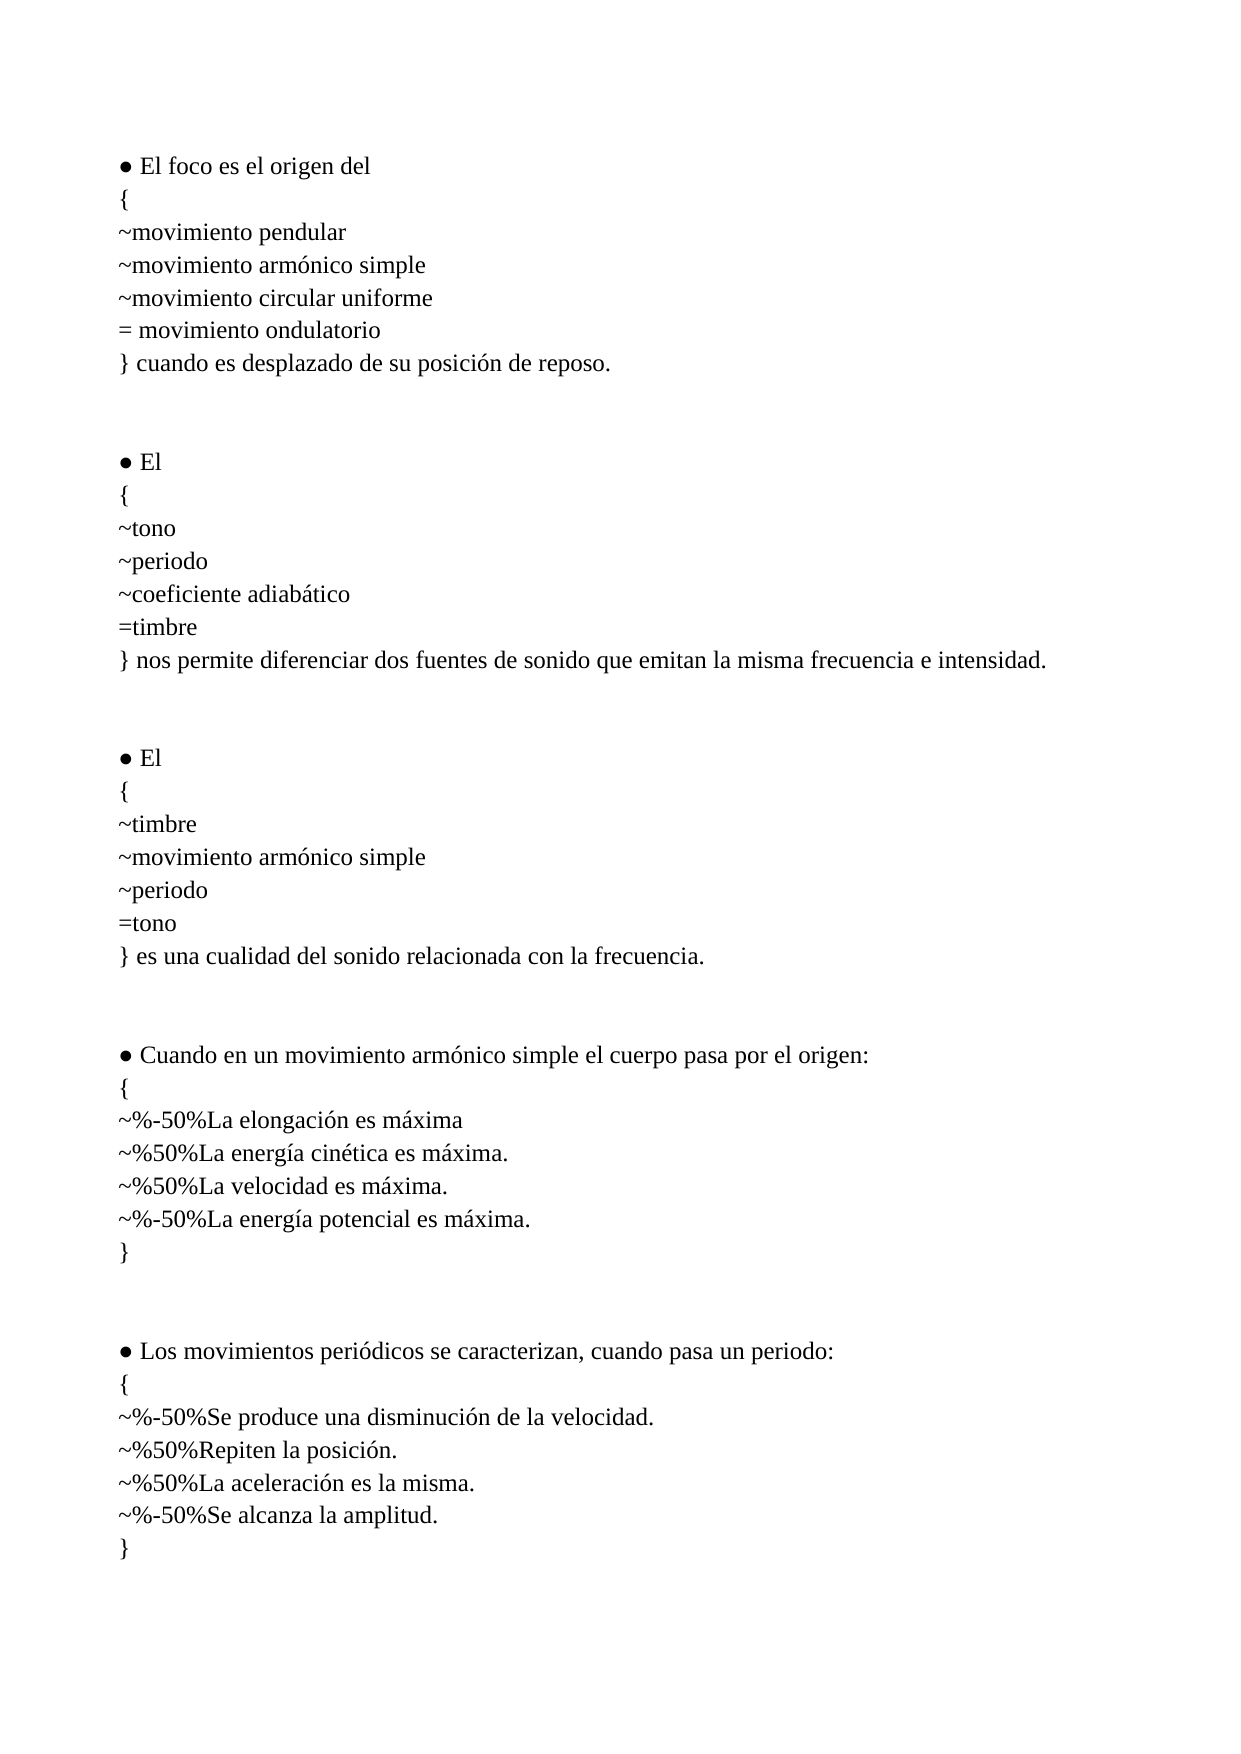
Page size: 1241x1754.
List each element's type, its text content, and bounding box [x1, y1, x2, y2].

text ~coeficiente adiabático [118, 579, 1122, 608]
text } [118, 1237, 1122, 1266]
text { [118, 776, 1122, 805]
text ~timbre [118, 809, 1122, 838]
text ~periodo [118, 875, 1122, 904]
text ● El [118, 447, 1122, 476]
text ~%50%Repiten la posición. [118, 1435, 1122, 1463]
text { [118, 1369, 1122, 1398]
text } nos permite diferenciar dos fuentes de sonido que emitan la misma frecuencia e intensidad. [118, 645, 1122, 673]
text =timbre [118, 612, 1122, 641]
text =tono [118, 908, 1122, 937]
text ● Los movimientos periódicos se caracterizan, cuando pasa un periodo: [118, 1336, 1122, 1365]
text ~movimiento armónico simple [118, 250, 1122, 278]
text ~%50%La aceleración es la misma. [118, 1468, 1122, 1496]
text } cuando es desplazado de su posición de reposo. [118, 348, 1122, 377]
text ~%-50%La energía potencial es máxima. [118, 1204, 1122, 1233]
text } [118, 1533, 1122, 1562]
text = movimiento ondulatorio [118, 316, 1122, 344]
text { [118, 480, 1122, 509]
text ● El foco es el origen del [118, 151, 1122, 180]
text ~movimiento armónico simple [118, 842, 1122, 871]
text { [118, 1073, 1122, 1101]
text { [118, 184, 1122, 213]
text ~movimiento pendular [118, 217, 1122, 246]
text ~%50%La energía cinética es máxima. [118, 1138, 1122, 1167]
text ~%-50%Se alcanza la amplitud. [118, 1501, 1122, 1529]
text } es una cualidad del sonido relacionada con la frecuencia. [118, 941, 1122, 970]
text ~%-50%La elongación es máxima [118, 1106, 1122, 1134]
text ● El [118, 743, 1122, 772]
text ● Cuando en un movimiento armónico simple el cuerpo pasa por el origen: [118, 1040, 1122, 1068]
text ~%50%La velocidad es máxima. [118, 1171, 1122, 1200]
text ~periodo [118, 546, 1122, 575]
text ~movimiento circular uniforme [118, 283, 1122, 311]
text ~%-50%Se produce una disminución de la velocidad. [118, 1402, 1122, 1431]
text ~tono [118, 513, 1122, 542]
